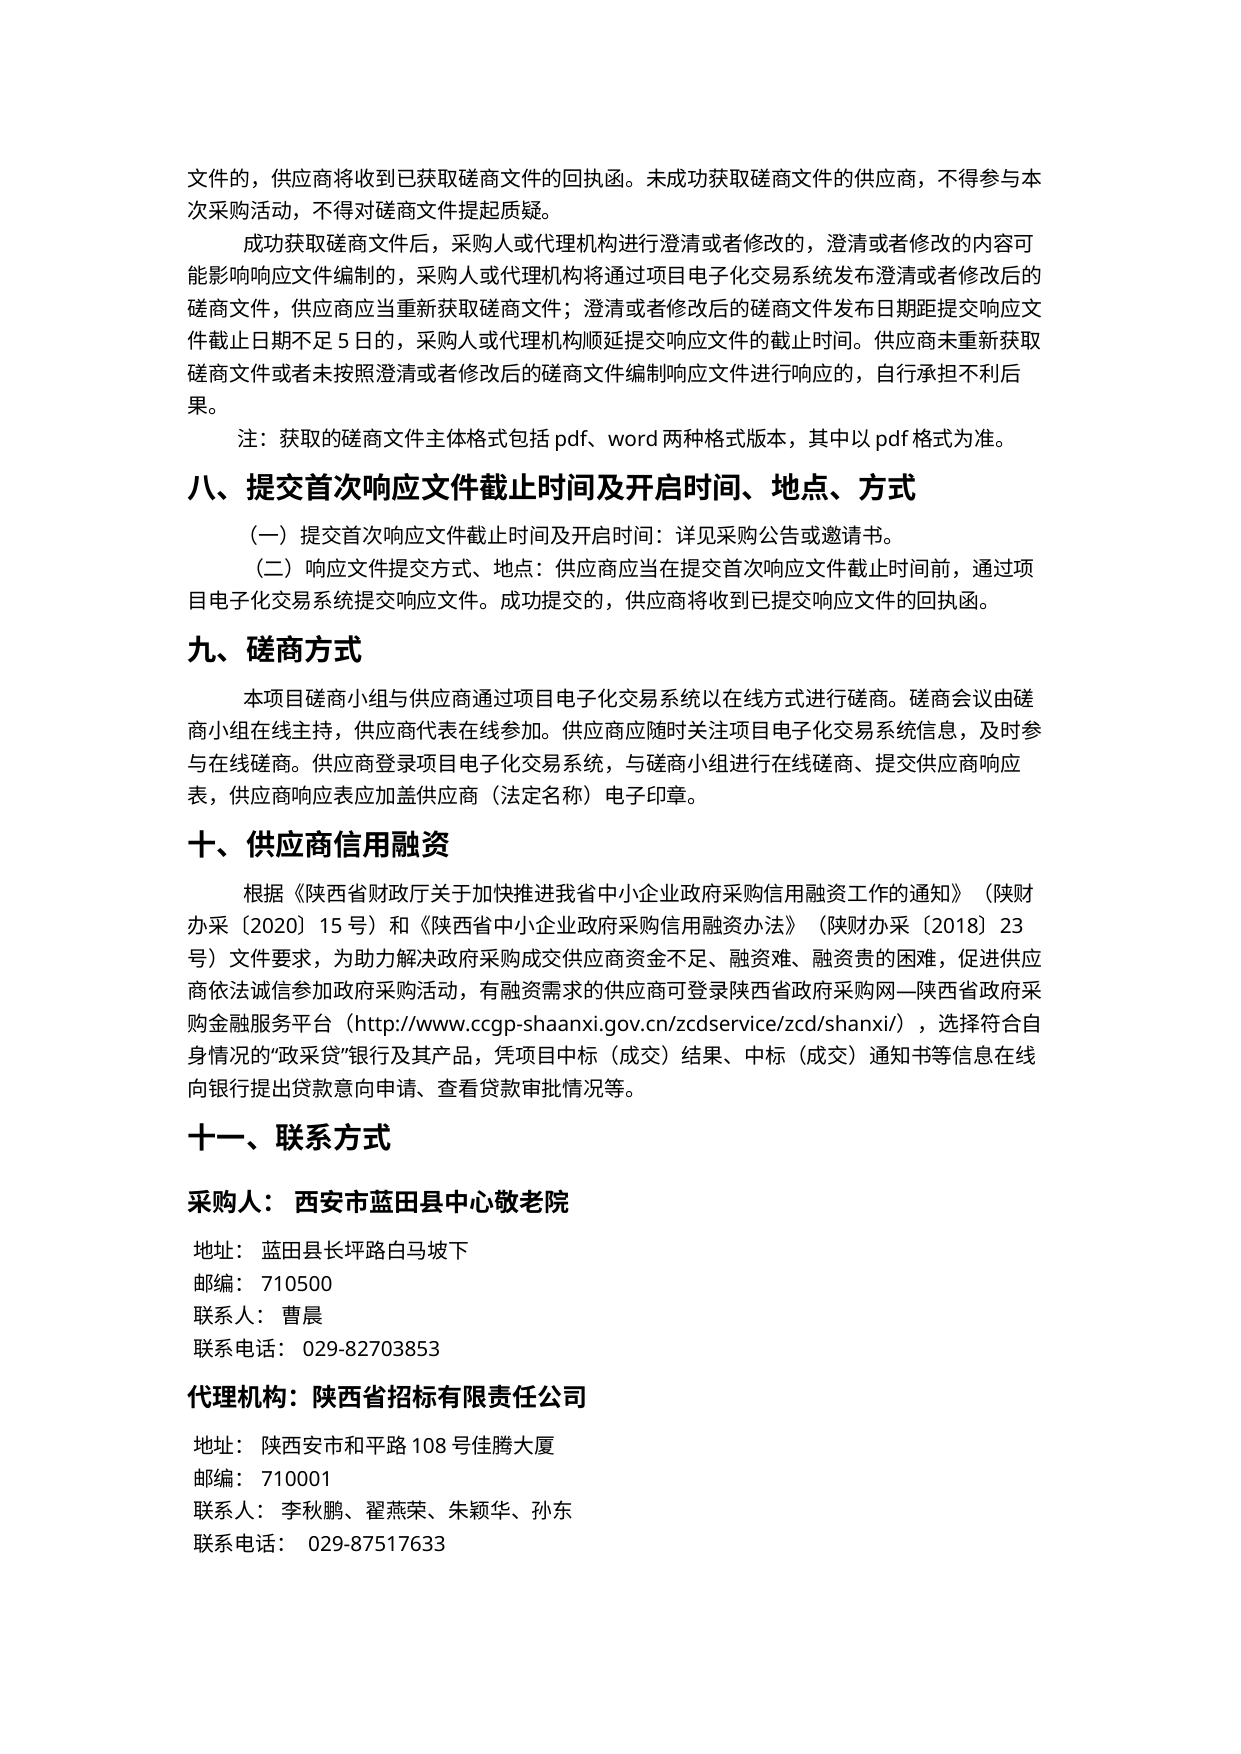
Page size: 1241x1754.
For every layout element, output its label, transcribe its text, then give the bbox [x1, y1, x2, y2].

text 采购人： 西安市蓝田县中心敬老院 [187, 1169, 1053, 1234]
text 代理机构：陕西省招标有限责任公司 [187, 1364, 1053, 1429]
text 八、提交首次响应文件截止时间及开启时间、地点、方式 [187, 454, 1053, 519]
text 联系电话： 029-82703853 [187, 1332, 1053, 1364]
text （二）响应文件提交方式、地点：供应商应当在提交首次响应文件截止时间前，通过项目电子化交易系统提交响应文件。成功提交的，供应商将收到已提交响应文件的回执函。 [187, 552, 1053, 617]
text 十一、联系方式 [187, 1104, 1053, 1169]
text 成功获取磋商文件后，采购人或代理机构进行澄清或者修改的，澄清或者修改的内容可能影响响应文件编制的，采购人或代理机构将通过项目电子化交易系统发布澄清或者修改后的磋商文件，供应商应当重新获取磋商文件；澄清或者修改后的磋商文件发布日期距提交响应文件截止日期不足5日的，采购人或代理机构顺延提交响应文件的截止时间。供应商未重新获取磋商文件或者未按照澄清或者修改后的磋商文件编制响应文件进行响应的，自行承担不利后果。 [187, 227, 1053, 422]
text 根据《陕西省财政厅关于加快推进我省中小企业政府采购信用融资工作的通知》（陕财办采〔2020〕15 号）和《陕西省中小企业政府采购信用融资办法》（陕财办采〔2018〕23 号）文件要求，为助力解决政府采购成交供应商资金不足、融资难、融资贵的困难，促进供应商依法诚信参加政府采购活动，有融资需求的供应商可登录陕西省政府采购网—陕西省政府采购金融服务平台（http://www.ccgp-shaanxi.gov.cn/zcdservice/zcd/shanxi/），选择符合自身情况的“政采贷”银行及其产品，凭项目中标（成交）结果、中标（成交）通知书等信息在线向银行提出贷款意向申请、查看贷款审批情况等。 [187, 877, 1053, 1104]
text 地址： 陕西安市和平路108号佳腾大厦 [187, 1429, 1053, 1462]
text 邮编： 710001 [187, 1462, 1053, 1494]
text 联系人： 李秋鹏、翟燕荣、朱颖华、孙东 [187, 1494, 1053, 1527]
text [187, 162, 1053, 227]
text 注：获取的磋商文件主体格式包括pdf、word两种格式版本，其中以pdf格式为准。 [187, 422, 1053, 454]
text （一）提交首次响应文件截止时间及开启时间：详见采购公告或邀请书。 [187, 519, 1053, 552]
text 联系人： 曹晨 [187, 1299, 1053, 1332]
text 联系电话： 029-87517633 [187, 1527, 1053, 1559]
text 本项目磋商小组与供应商通过项目电子化交易系统以在线方式进行磋商。磋商会议由磋商小组在线主持，供应商代表在线参加。供应商应随时关注项目电子化交易系统信息，及时参与在线磋商。供应商登录项目电子化交易系统，与磋商小组进行在线磋商、提交供应商响应表，供应商响应表应加盖供应商（法定名称）电子印章。 [187, 682, 1053, 812]
text 九、磋商方式 [187, 617, 1053, 682]
text 十、供应商信用融资 [187, 812, 1053, 877]
text 地址： 蓝田县长坪路白马坡下 [187, 1234, 1053, 1267]
text 邮编： 710500 [187, 1267, 1053, 1299]
